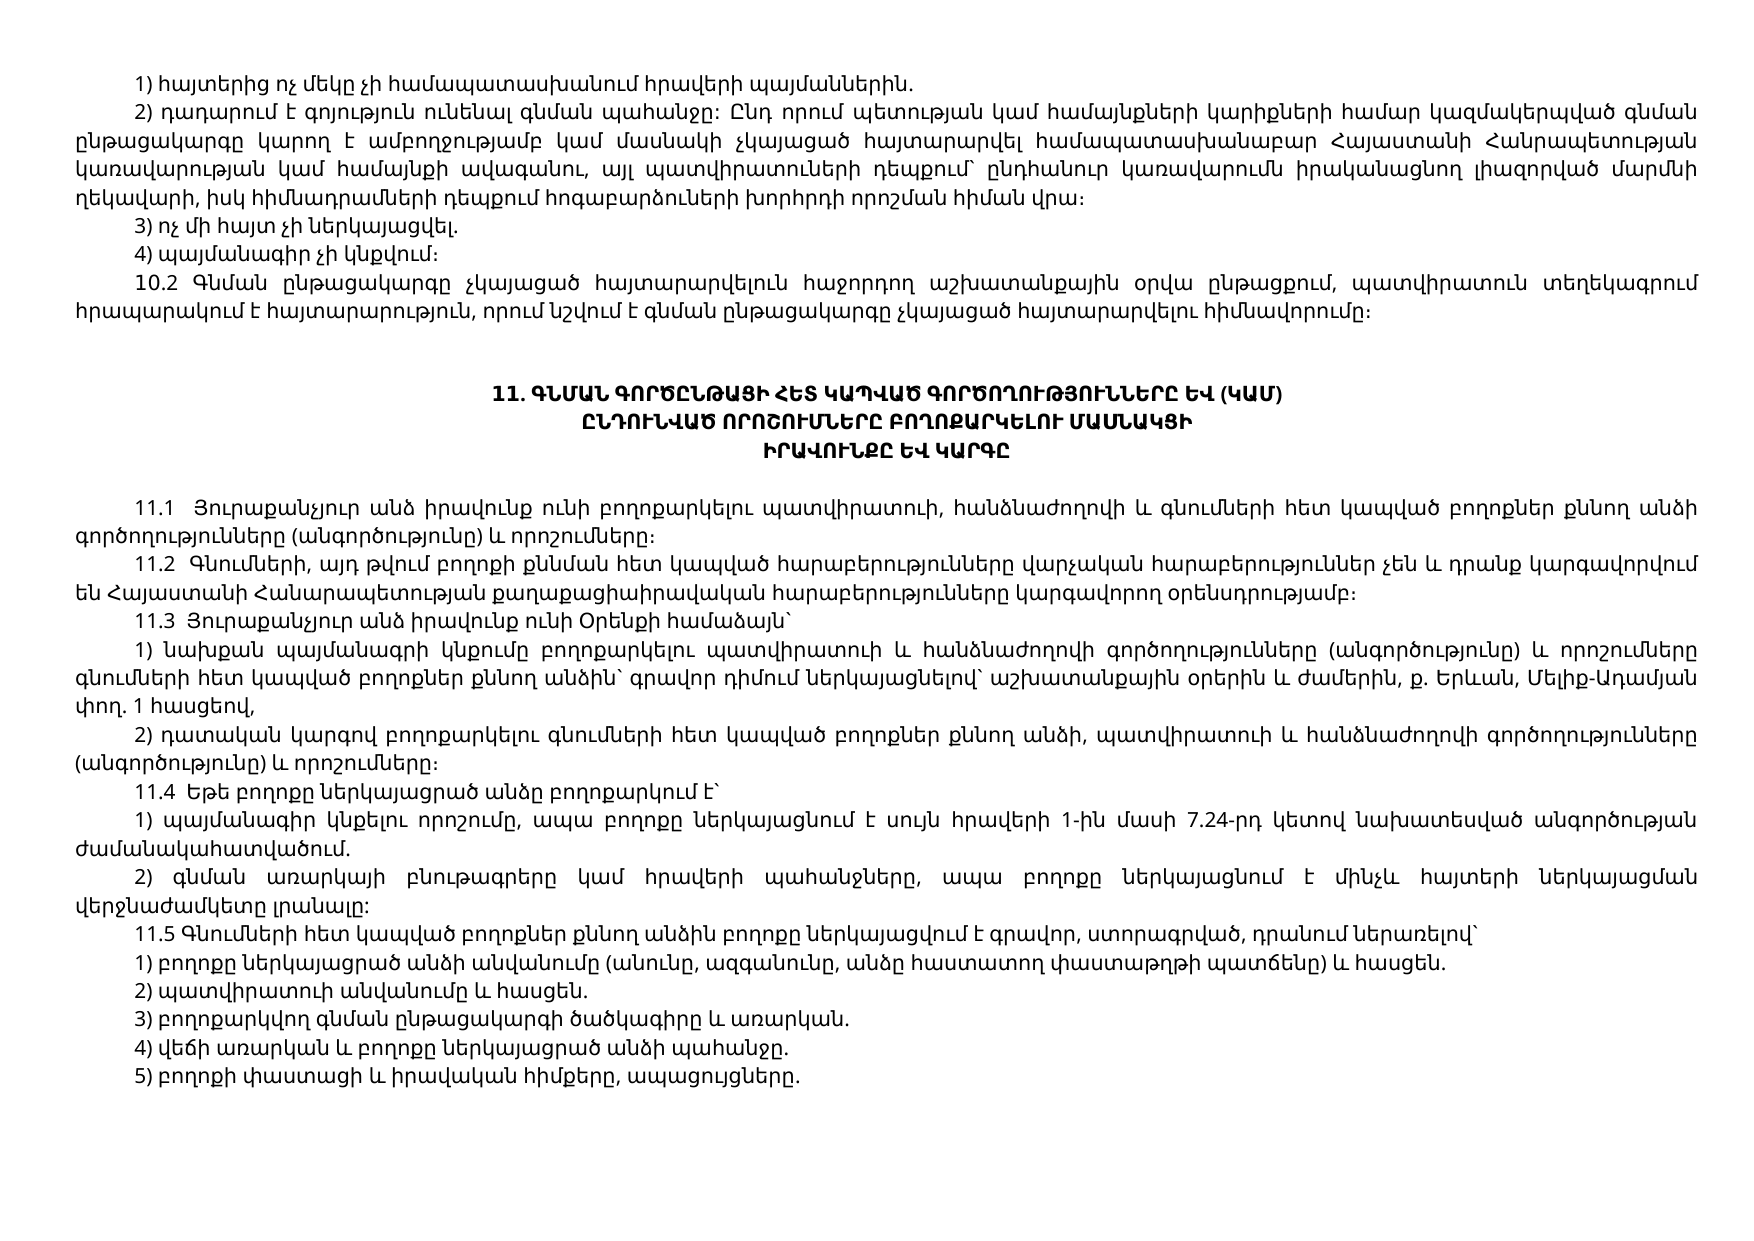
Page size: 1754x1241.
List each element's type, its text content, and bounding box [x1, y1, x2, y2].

text 4) պայմանագիր չի կնքվում։ [75, 239, 1698, 268]
text 1) բողոքը ներկայացրած անձի անվանումը (անունը, ազգանունը, անձը հաստատող փաստաթղթի պատճենը) և հասցեն. [75, 948, 1698, 976]
text ԸՆԴՈՒՆՎԱԾ ՈՐՈՇՈՒՄՆԵՐԸ ԲՈՂՈՔԱՐԿԵԼՈՒ ՄԱՍՆԱԿՑԻ [75, 407, 1698, 436]
text 11.3 Յուրաքանչյուր անձ իրավունք ունի Օրենքի համաձայն` [75, 606, 1698, 635]
text 11. ԳՆՄԱՆ ԳՈՐԾԸՆԹԱՑԻ ՀԵՏ ԿԱՊՎԱԾ ԳՈՐԾՈՂՈՒԹՅՈՒՆՆԵՐԸ ԵՎ (ԿԱՄ) [75, 379, 1698, 407]
text 3) բողոքարկվող գնման ընթացակարգի ծածկագիրը և առարկան. [75, 1004, 1698, 1033]
text 3) ոչ մի հայտ չի ներկայացվել. [75, 211, 1698, 239]
text 11.5 Գնումների հետ կապված բողոքներ քննող անձին բողոքը ներկայացվում է գրավոր, ստորագրված, դրանում ներառելով` [75, 919, 1698, 948]
text 2) դատական կարգով բողոքարկելու գնումների հետ կապված բողոքներ քննող անձի, պատվիրատուի և հանձնաժողովի գործողությունները (անգործությունը) և որոշումները։ [75, 720, 1698, 777]
text 11.4 Եթե բողոքը ներկայացրած անձը բողոքարկում է` [75, 777, 1698, 805]
text 1) պայմանագիր կնքելու որոշումը, ապա բողոքը ներկայացնում է սույն հրավերի 1-ին մասի 7.24-րդ կետով նախատեսված անգործության ժամանակահատվածում. [75, 805, 1698, 862]
text 11.2 Գնումների, այդ թվում բողոքի քննման հետ կապված հարաբերությունները վարչական հարաբերություններ չեն և դրանք կարգավորվում են Հայաստանի Հանարապետության քաղաքացիաիրավական հարաբերությունները կարգավորող օրենսդրությամբ։ [75, 549, 1698, 606]
text 1) հայտերից ոչ մեկը չի համապատասխանում հրավերի պայմաններին. [75, 69, 1698, 97]
text 11.1 Յուրաքանչյուր անձ իրավունք ունի բողոքարկելու պատվիրատուի, հանձնաժողովի և գնումների հետ կապված բողոքներ քննող անձի գործողությունները (անգործությունը) և որոշումները։ [75, 493, 1698, 549]
text 2) պատվիրատուի անվանումը և հասցեն. [75, 976, 1698, 1004]
text 4) վեճի առարկան և բողոքը ներկայացրած անձի պահանջը. [75, 1033, 1698, 1061]
text 1) նախքան պայմանագրի կնքումը բողոքարկելու պատվիրատուի և հանձնաժողովի գործողությունները (անգործությունը) և որոշումները գնումների հետ կապված բողոքներ քննող անձին` գրավոր դիմում ներկայացնելով` աշխատանքային օրերին և ժամերին, ք. Երևան, Մելիք-Ադամյան փող. 1 հասցեով, [75, 635, 1698, 720]
text 5) բողոքի փաստացի և իրավական հիմքերը, ապացույցները. [75, 1061, 1698, 1090]
text ԻՐԱՎՈՒՆՔԸ ԵՎ ԿԱՐԳԸ [75, 436, 1698, 464]
text 2) դադարում է գոյություն ունենալ գնման պահանջը: Ընդ որում պետության կամ համայնքների կարիքների համար կազմակերպված գնման ընթացակարգը կարող է ամբողջությամբ կամ մասնակի չկայացած հայտարարվել համապատասխանաբար Հայաստանի Հանրապետության կառավարության կամ համայնքի ավագանու, այլ պատվիրատուների դեպքում` ընդհանուր կառավարումն իրականացնող լիազորված մարմնի ղեկավարի, իսկ հիմնադրամների դեպքում հոգաբարձուների խորհրդի որոշման հիման վրա։ [75, 97, 1698, 211]
text 10.2 Գնման ընթացակարգը չկայացած հայտարարվելուն հաջորդող աշխատանքային օրվա ընթացքում, պատվիրատուն տեղեկագրում հրապարակում է հայտարարություն, որում նշվում է գնման ընթացակարգը չկայացած հայտարարվելու հիմնավորումը։ [75, 268, 1698, 325]
text 2) գնման առարկայի բնութագրերը կամ հրավերի պահանջները, ապա բողոքը ներկայացնում է մինչև հայտերի ներկայացման վերջնաժամկետը լրանալը: [75, 862, 1698, 919]
